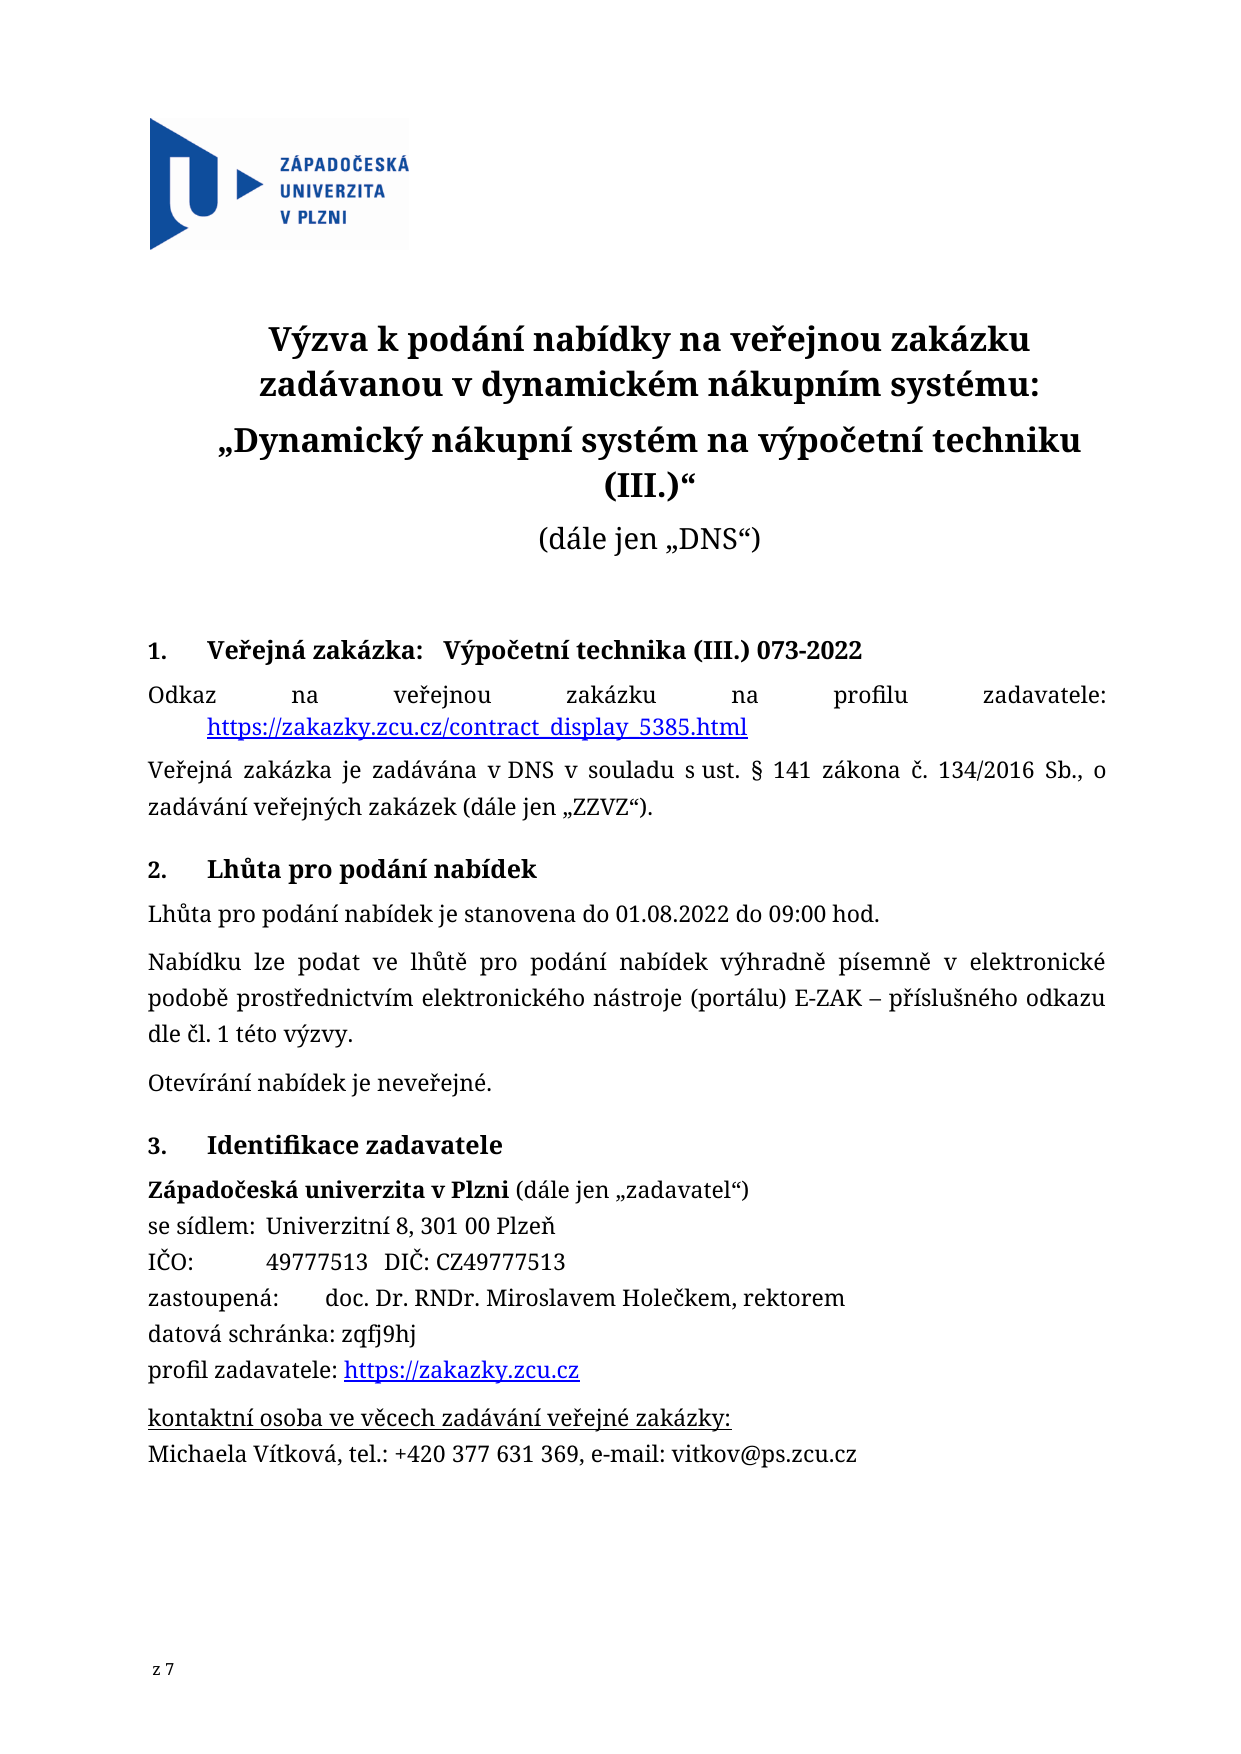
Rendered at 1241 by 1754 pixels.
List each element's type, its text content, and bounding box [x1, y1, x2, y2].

text Výzva k podání nabídky na veřejnou zakázku zadávanou v dynamickém nákupním systému: [192, 316, 1107, 406]
text (dále jen „DNS“) [192, 518, 1107, 558]
text Odkaz na veřejnou zakázku na profilu zadavatele: https://zakazky.zcu.cz/contract_display_5385.html [148, 679, 1107, 742]
text Veřejná zakázka je zadávána v DNS v souladu s ust. § 141 zákona č. 134/2016 Sb., o zadávání veřejných zakázek (dále jen „ZZVZ“). [148, 754, 1107, 822]
subtitle Identifikace zadavatele [148, 1128, 1107, 1162]
text se sídlem: Univerzitní 8, 301 00 Plzeň [148, 1210, 1107, 1241]
text Západočeská univerzita v Plzni (dále jen „zadavatel“) [148, 1174, 1107, 1205]
text kontaktní osoba ve věcech zadávání veřejné zakázky: [148, 1402, 1107, 1433]
text Michaela Vítková, tel.: +420 377 631 369, e-mail: vitkov@ps.zcu.cz [148, 1438, 1107, 1469]
text profil zadavatele: https://zakazky.zcu.cz [148, 1354, 1107, 1385]
picture [150, 118, 409, 250]
subtitle Lhůta pro podání nabídek [148, 851, 1107, 885]
text datová schránka: zqfj9hj [148, 1318, 1107, 1349]
subtitle Veřejná zakázka: Výpočetní technika (III.) 073-2022 [148, 633, 1107, 667]
text Otevírání nabídek je neveřejné. [148, 1067, 1107, 1098]
text IČO: 49777513 DIČ: CZ49777513 [148, 1246, 1107, 1277]
text Nabídku lze podat ve lhůtě pro podání nabídek výhradně písemně v elektronické podobě prostřednictvím elektronického nástroje (portálu) E-ZAK – příslušného odkazu dle čl. 1 této výzvy. [148, 946, 1107, 1049]
text Lhůta pro podání nabídek je stanovena do 01.08.2022 do 09:00 hod. [148, 898, 1107, 929]
text zastoupená: doc. Dr. RNDr. Miroslavem Holečkem, rektorem [148, 1282, 1107, 1313]
text „Dynamický nákupní systém na výpočetní techniku (III.)“ [192, 417, 1107, 508]
